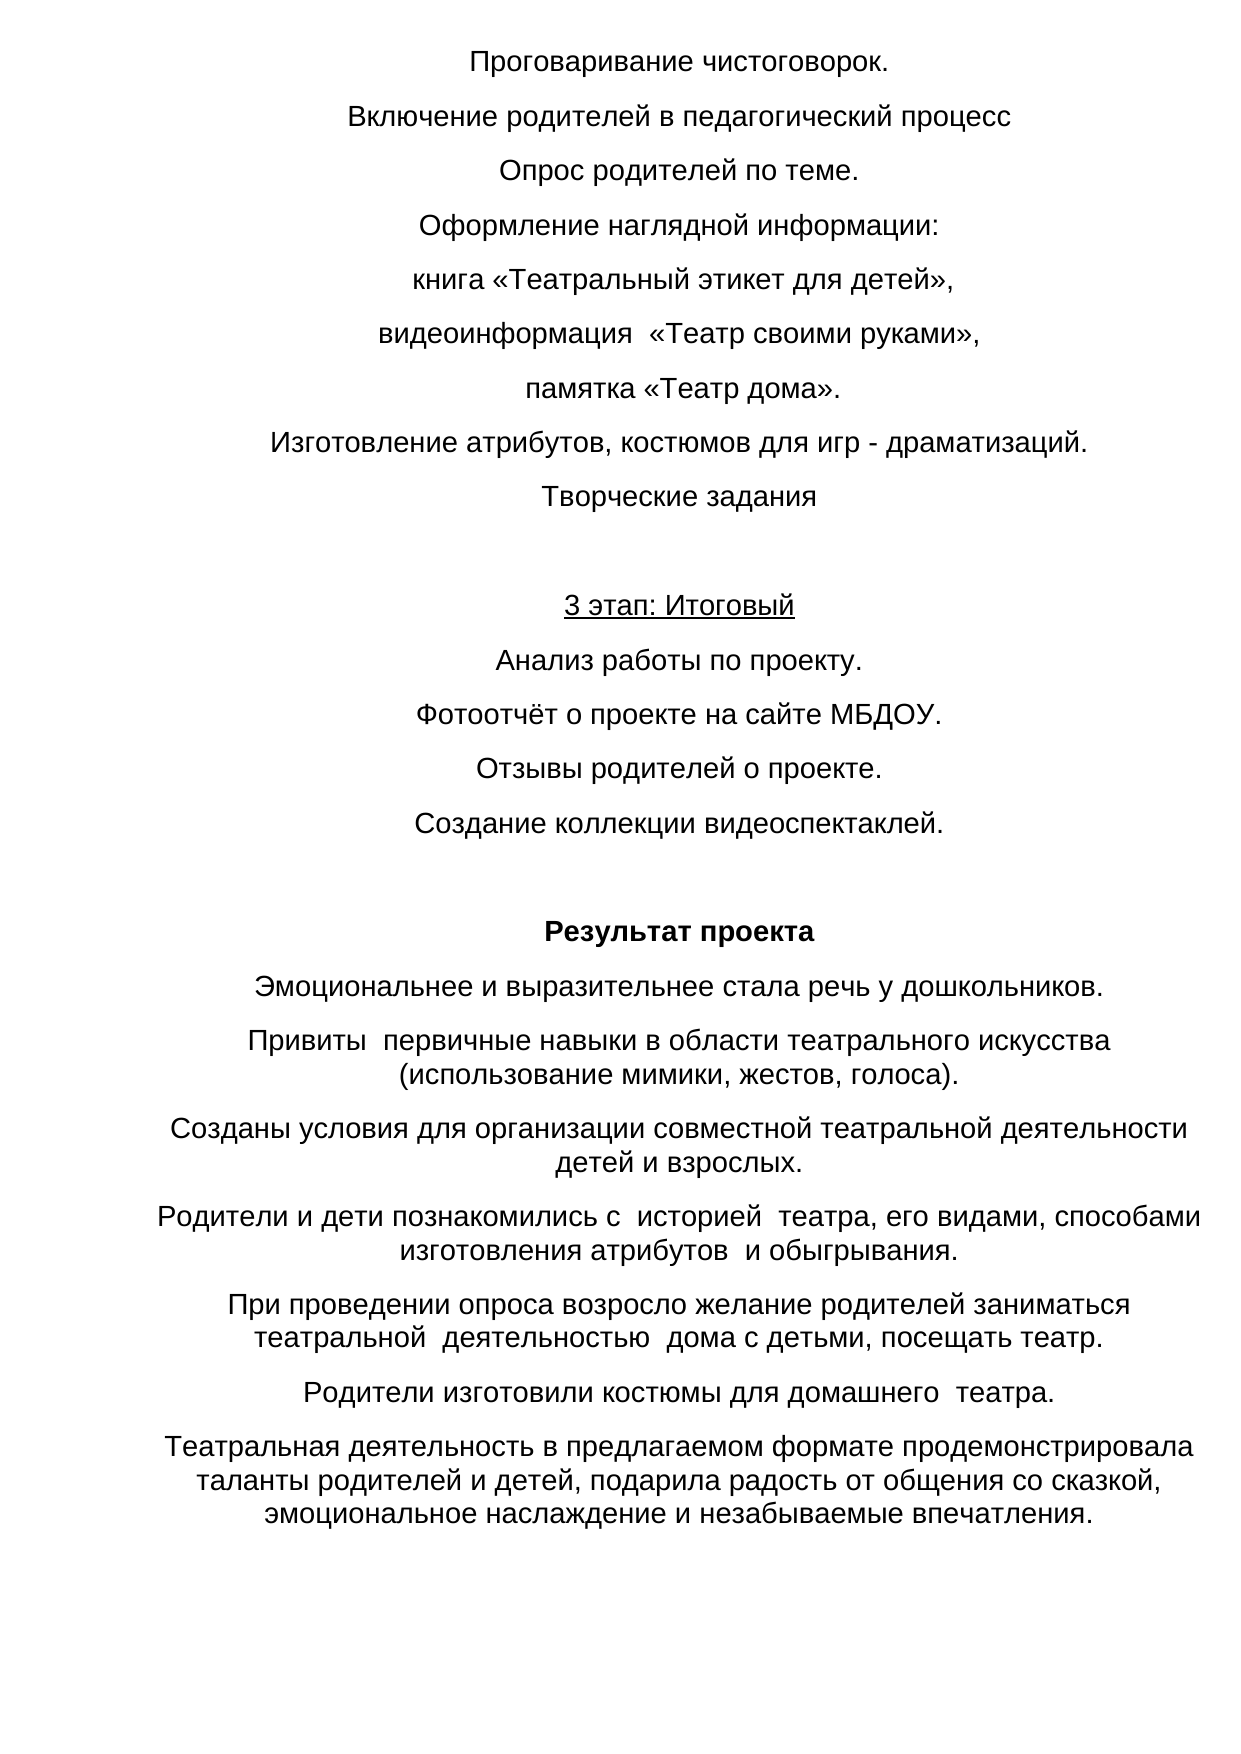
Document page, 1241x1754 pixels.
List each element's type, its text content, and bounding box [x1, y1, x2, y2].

text Творческие задания [148, 479, 1211, 513]
text Включение родителей в педагогический процесс [148, 99, 1211, 132]
text книга «Театральный этикет для детей», [148, 262, 1211, 295]
text При проведении опроса возросло желание родителей заниматься театральной деятельностью дома с детьми, посещать театр. [148, 1287, 1211, 1354]
text Отзывы родителей о проекте. [148, 751, 1211, 785]
text Результат проекта [148, 914, 1211, 948]
text Созданы условия для организации совместной театральной деятельности детей и взрослых. [148, 1111, 1211, 1178]
text Изготовление атрибутов, костюмов для игр - драматизаций. [148, 425, 1211, 458]
text видеоинформация «Театр своими руками», [148, 316, 1211, 350]
text Опрос родителей по теме. [148, 153, 1211, 187]
text Привиты первичные навыки в области театрального искусства (использование мимики, жестов, голоса). [148, 1023, 1211, 1090]
text Театральная деятельность в предлагаемом формате продемонстрировала таланты родителей и детей, подарила радость от общения со сказкой, эмоциональное наслаждение и незабываемые впечатления. [148, 1429, 1211, 1530]
text 3 этап: Итоговый [148, 588, 1211, 622]
text Родители изготовили костюмы для домашнего театра. [148, 1375, 1211, 1408]
text Эмоциональнее и выразительнее стала речь у дошкольников. [148, 969, 1211, 1002]
text Проговаривание чистоговорок. [148, 44, 1211, 78]
text Фотоотчёт о проекте на сайте МБДОУ. [148, 697, 1211, 730]
text Родители и дети познакомились с историей театра, его видами, способами изготовления атрибутов и обыгрывания. [148, 1199, 1211, 1266]
text Создание коллекции видеоспектаклей. [148, 806, 1211, 839]
text Оформление наглядной информации: [148, 207, 1211, 241]
text памятка «Театр дома». [148, 371, 1211, 404]
text Анализ работы по проекту. [148, 642, 1211, 676]
